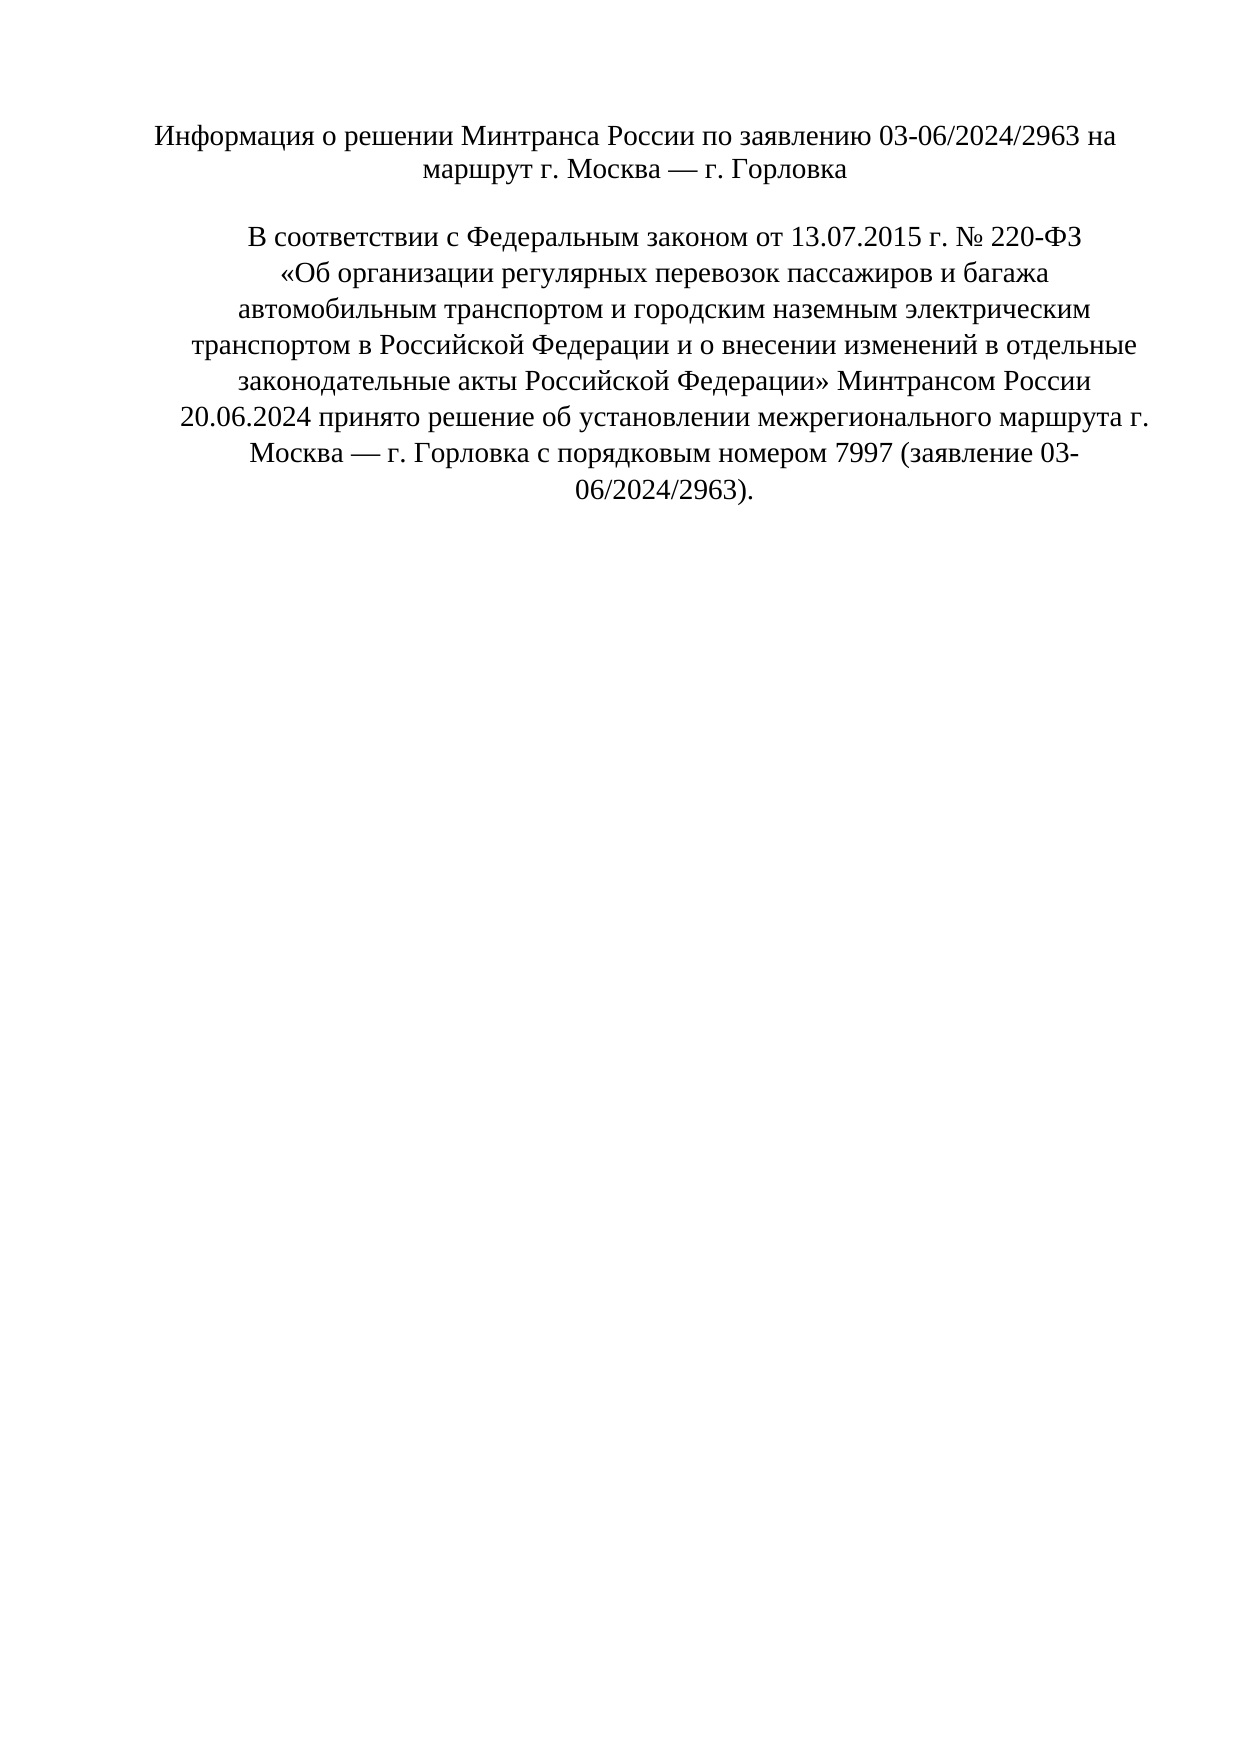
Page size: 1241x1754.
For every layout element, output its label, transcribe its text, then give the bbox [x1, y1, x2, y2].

text В соответствии с Федеральным законом от 13.07.2015 г. № 220-ФЗ «Об организации регулярных перевозок пассажиров и багажа автомобильным транспортом и городским наземным электрическим транспортом в Российской Федерации и о внесении изменений в отдельные законодательные акты Российской Федерации» Минтрансом России 20.06.2024 принято решение об установлении межрегионального маршрута г. Москва — г. Горловка с порядковым номером 7997 (заявление 03-06/2024/2963). [177, 219, 1152, 505]
text Информация о решении Минтранса России по заявлению 03-06/2024/2963 на маршрут г. Москва — г. Горловка [118, 118, 1152, 185]
